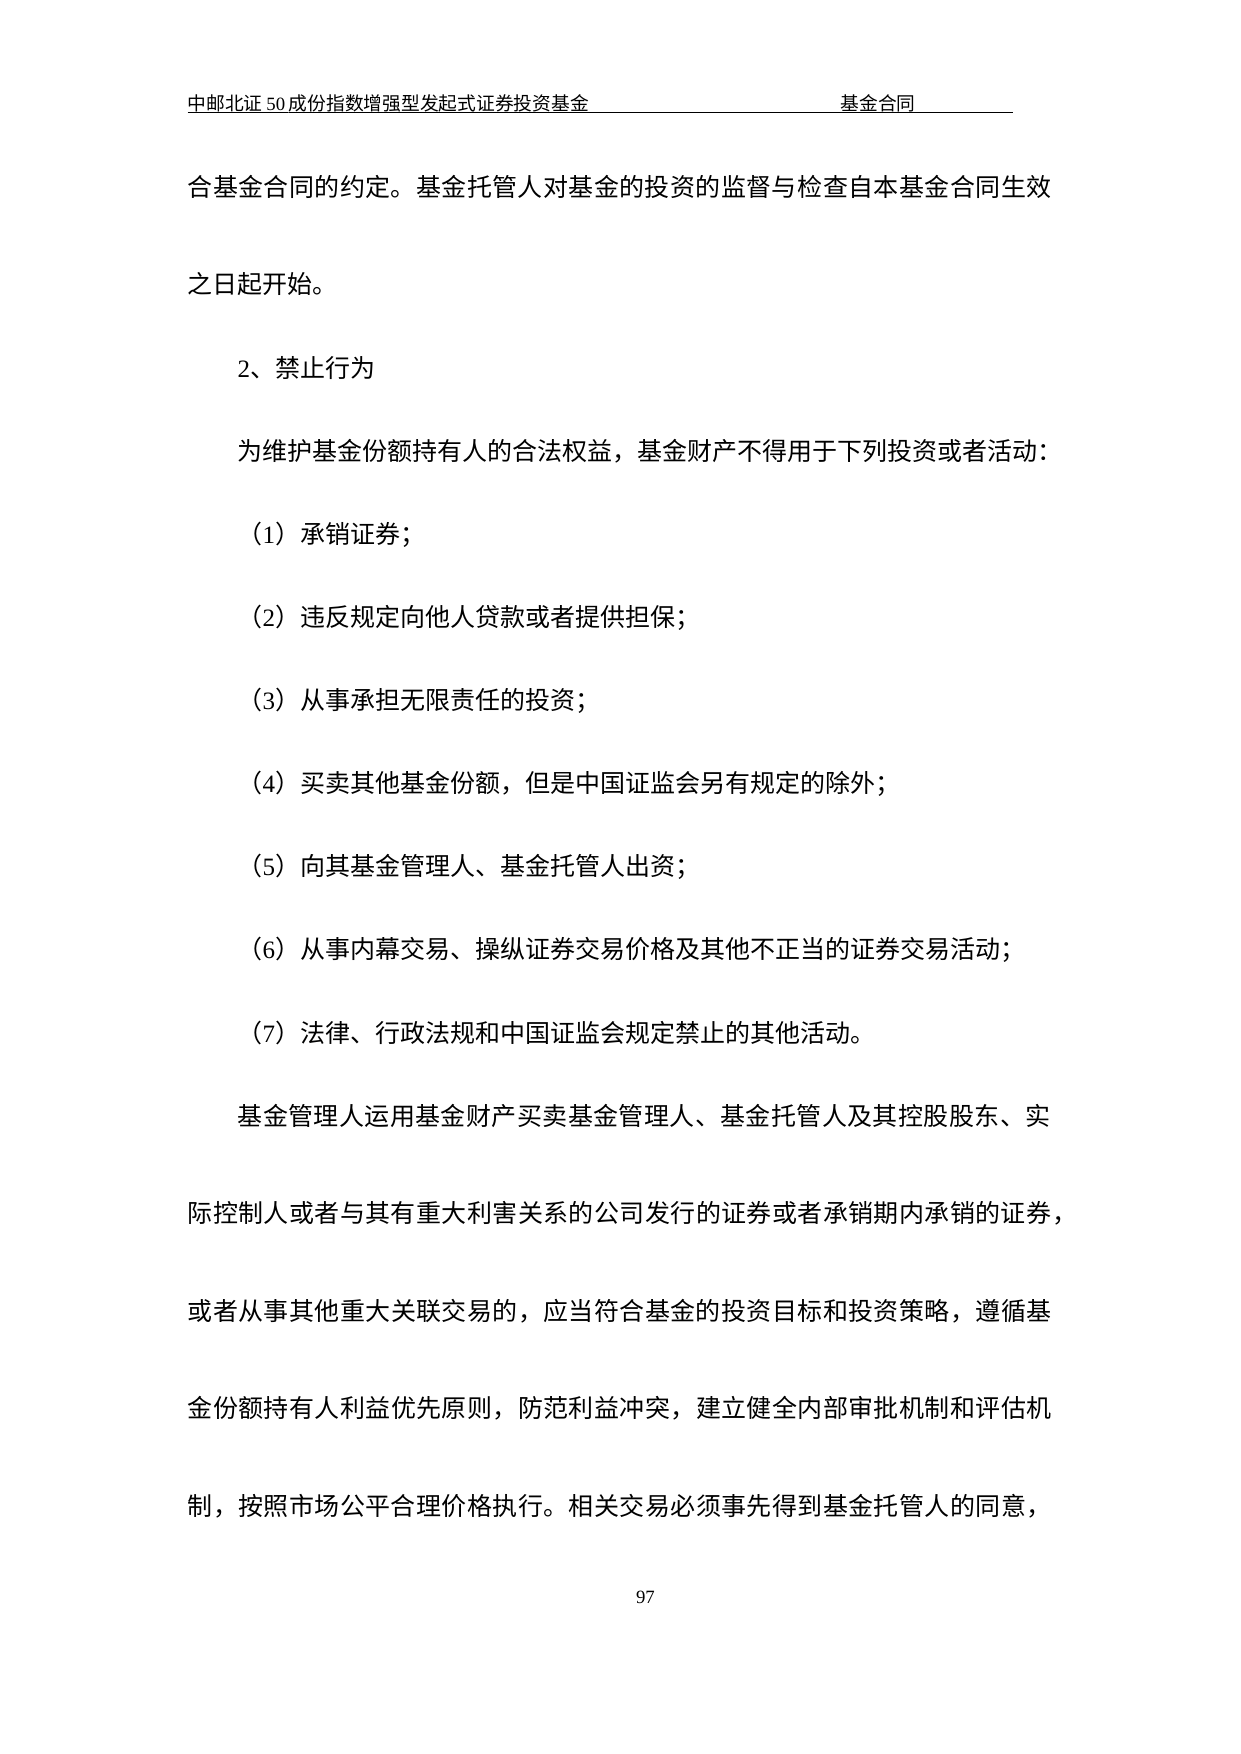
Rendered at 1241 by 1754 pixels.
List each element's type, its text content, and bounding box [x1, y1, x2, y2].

text （5）向其基金管理人、基金托管人出资； [187, 832, 1053, 897]
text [187, 1082, 1053, 1537]
text （4）买卖其他基金份额，但是中国证监会另有规定的除外； [187, 749, 1053, 814]
text 2、禁止行为 [187, 334, 1053, 399]
text （6）从事内幕交易、操纵证券交易价格及其他不正当的证券交易活动； [187, 916, 1053, 981]
text （7）法律、行政法规和中国证监会规定禁止的其他活动。 [187, 999, 1053, 1064]
text （2）违反规定向他人贷款或者提供担保； [187, 583, 1053, 648]
text 为维护基金份额持有人的合法权益，基金财产不得用于下列投资或者活动： [187, 417, 1053, 482]
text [187, 153, 1053, 316]
text （1）承销证券； [187, 500, 1053, 565]
text （3）从事承担无限责任的投资； [187, 666, 1053, 731]
